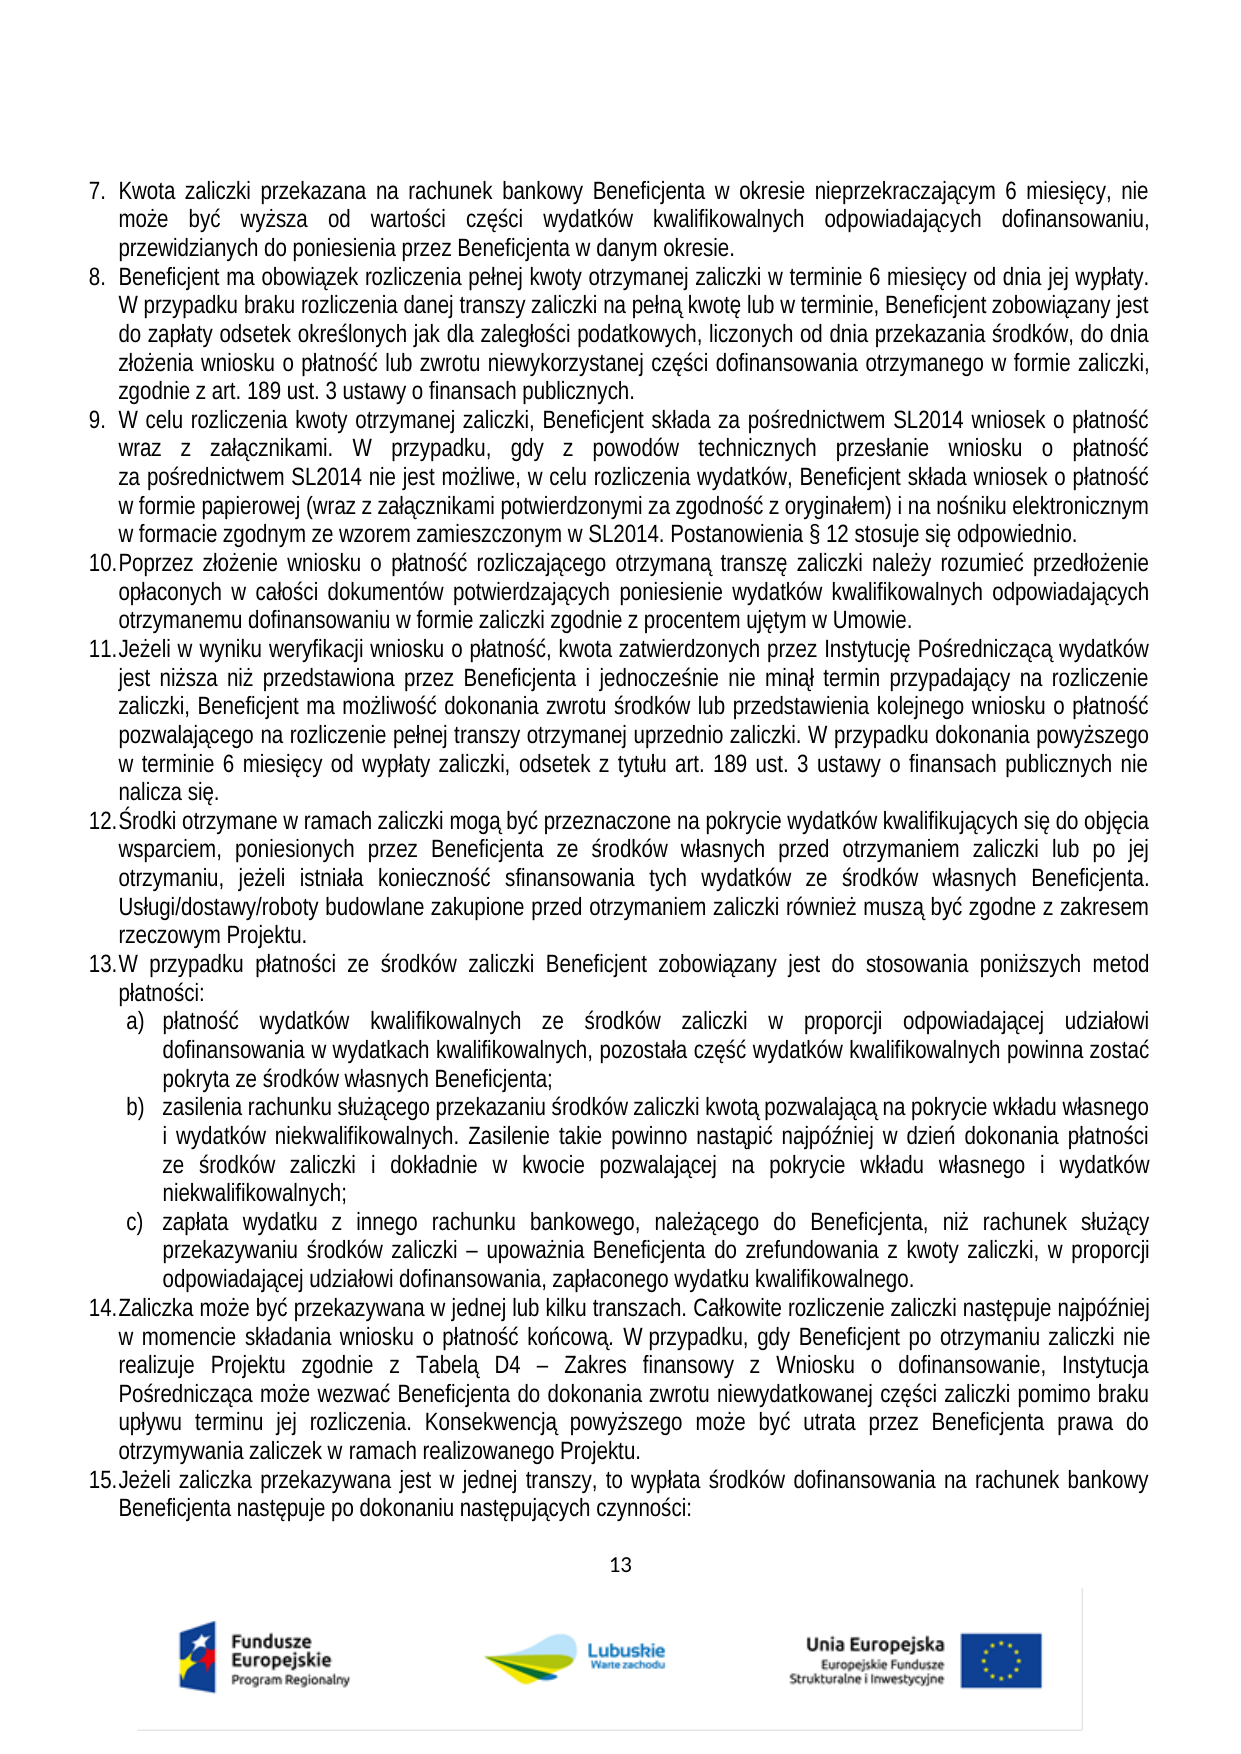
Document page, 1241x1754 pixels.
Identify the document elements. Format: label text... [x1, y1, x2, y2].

list Jeżeli zaliczka przekazywana jest w jednej transzy, to wypłata środków dofinansowania na rachunek bankowy Beneficjenta następuje po dokonaniu następujących czynności: [89, 1465, 1152, 1522]
list Środki otrzymane w ramach zaliczki mogą być przeznaczone na pokrycie wydatków kwalifikujących się do objęcia wsparciem, poniesionych przez Beneficjenta ze środków własnych przed otrzymaniem zaliczki lub po jej otrzymaniu, jeżeli istniała konieczność sfinansowania tych wydatków ze środków własnych Beneficjenta. zakupione przed otrzymaniem zaliczki również muszą być zgodne z zakresem rzeczowym Projektu. [89, 806, 1152, 949]
list W przypadku płatności ze środków zaliczki Beneficjent zobowiązany jest do stosowania poniższych metod płatności: [89, 949, 1152, 1006]
list Jeżeli w wyniku weryfikacji wniosku o płatność, kwota zatwierdzonych przez Instytucję wydatków jest niższa niż przedstawiona przez Beneficjenta i jednocześnie nie minął termin przypadający na rozliczenie zaliczki, Beneficjent ma możliwość dokonania zwrotu środków lub przedstawienia kolejnego wniosku o płatność pozwalającego na rozliczenie pełnej transzy otrzymanej uprzednio zaliczki. W przypadku dokonania powyższego w terminie 6 miesięcy od wypłaty zaliczki, odsetek z tytułu art. 189 ust. 3 ustawy o finansach publicznych nie nalicza się. [89, 634, 1152, 806]
list Kwota zaliczki przekazana na rachunek bankowy Beneficjenta w okresie nieprzekraczającym 6 miesięcy, nie może być wyższa od wartości części wydatków kwalifikowalnych odpowiadających dofinansowaniu, przewidzianych do poniesienia przez Beneficjenta w danym okresie. [89, 176, 1152, 262]
list Zaliczka może być przekazywana w jednej lub kilku transzach. Całkowite rozliczenie zaliczki następuje najpóźniej w momencie składania wniosku o płatność końcową. W przypadku, gdy Beneficjent po otrzymaniu zaliczki nie realizuje Projektu zgodnie z Tabelą D4 – Zakres finansowy z Wniosku o dofinansowanie, Instytucja może wezwać Beneficjenta do dokonania zwrotu niewydatkowanej części zaliczki pomimo braku upływu terminu jej rozliczenia. Konsekwencją powyższego może być utrata przez Beneficjenta prawa do otrzymywania zaliczek w ramach realizowanego Projektu. [89, 1293, 1152, 1465]
list Poprzez złożenie wniosku o płatność rozliczającego otrzymaną transzę zaliczki należy rozumieć przedłożenie opłaconych w całości dokumentów potwierdzających poniesienie wydatków kwalifikowalnych odpowiadających otrzymanemu dofinansowaniu w formie zaliczki zgodnie z procentem ujętym w Umowie. [89, 548, 1152, 634]
list zasilenia rachunku służącego przekazaniu środków zaliczki kwotą pozwalającą na pokrycie wkładu własnego i wydatków niekwalifikowalnych. Zasilenie takie powinno nastąpić najpóźniej w dzień dokonania płatności ze środków zaliczki i dokładnie w kwocie pozwalającej na pokrycie wkładu własnego i wydatków niekwalifikowalnych; [126, 1092, 1152, 1207]
picture [137, 1588, 1084, 1732]
list Beneficjent ma obowiązek rozliczenia pełnej kwoty otrzymanej zaliczki w terminie 6 miesięcy od dnia jej wypłaty. W przypadku braku rozliczenia danej transzy zaliczki na pełną kwotę lub w terminie, Beneficjent zobowiązany jest do zapłaty odsetek określonych jak dla zaległości podatkowych, liczonych od dnia przekazania środków, do dnia złożenia wniosku o płatność lub zwrotu niewykorzystanej części dofinansowania otrzymanego w formie zaliczki, zgodnie z art. 189 ust. 3 ustawy o finansach publicznych. [89, 262, 1152, 405]
list zapłata wydatku z innego rachunku bankowego, należącego do Beneficjenta, niż rachunek służący przekazywaniu środków zaliczki – upoważnia Beneficjenta do zrefundowania z kwoty zaliczki, w proporcji odpowiadającej udziałowi dofinansowania, zapłaconego wydatku kwalifikowalnego. [126, 1207, 1152, 1293]
list W celu rozliczenia kwoty otrzymanej zaliczki, Beneficjent składa za pośrednictwem SL2014 wniosek o płatność wraz z załącznikami. W przypadku, gdy z powodów technicznych przesłanie wniosku o płatność za pośrednictwem SL2014 nie jest możliwe, w celu rozliczenia wydatków, Beneficjent składa wniosek o płatność w formie papierowej (wraz z załącznikami potwierdzonymi za zgodność z oryginałem) i na nośniku elektronicznym w formacie zgodnym ze wzorem zamieszczonym w SL2014. Postanowienia § 12 stosuje się odpowiednio. [89, 405, 1152, 548]
list płatność wydatków kwalifikowalnych ze środków zaliczki w proporcji odpowiadającej udziałowi dofinansowania w wydatkach kwalifikowalnych, pozostała część wydatków kwalifikowalnych powinna zostać pokryta ze środków własnych Beneficjenta; [126, 1006, 1152, 1092]
